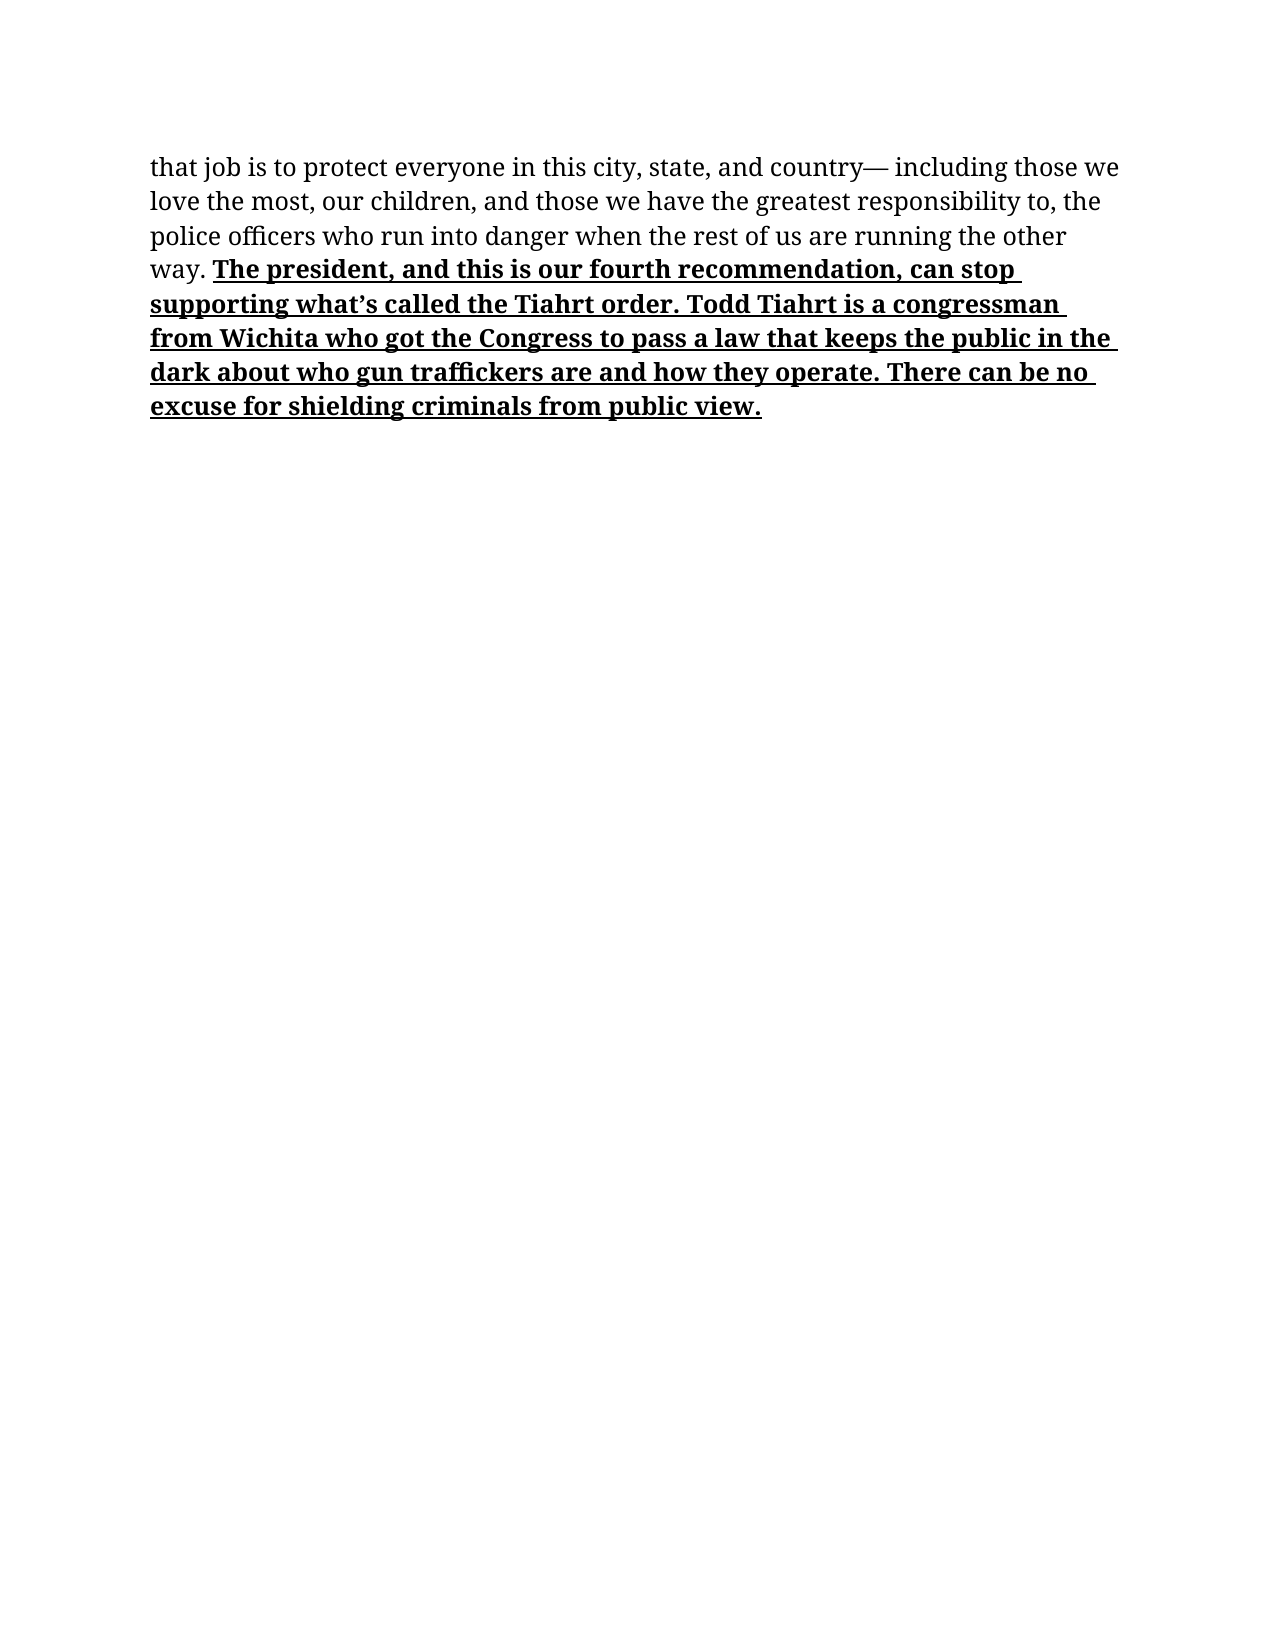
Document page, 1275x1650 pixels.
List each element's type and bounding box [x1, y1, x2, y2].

text [150, 150, 1125, 422]
